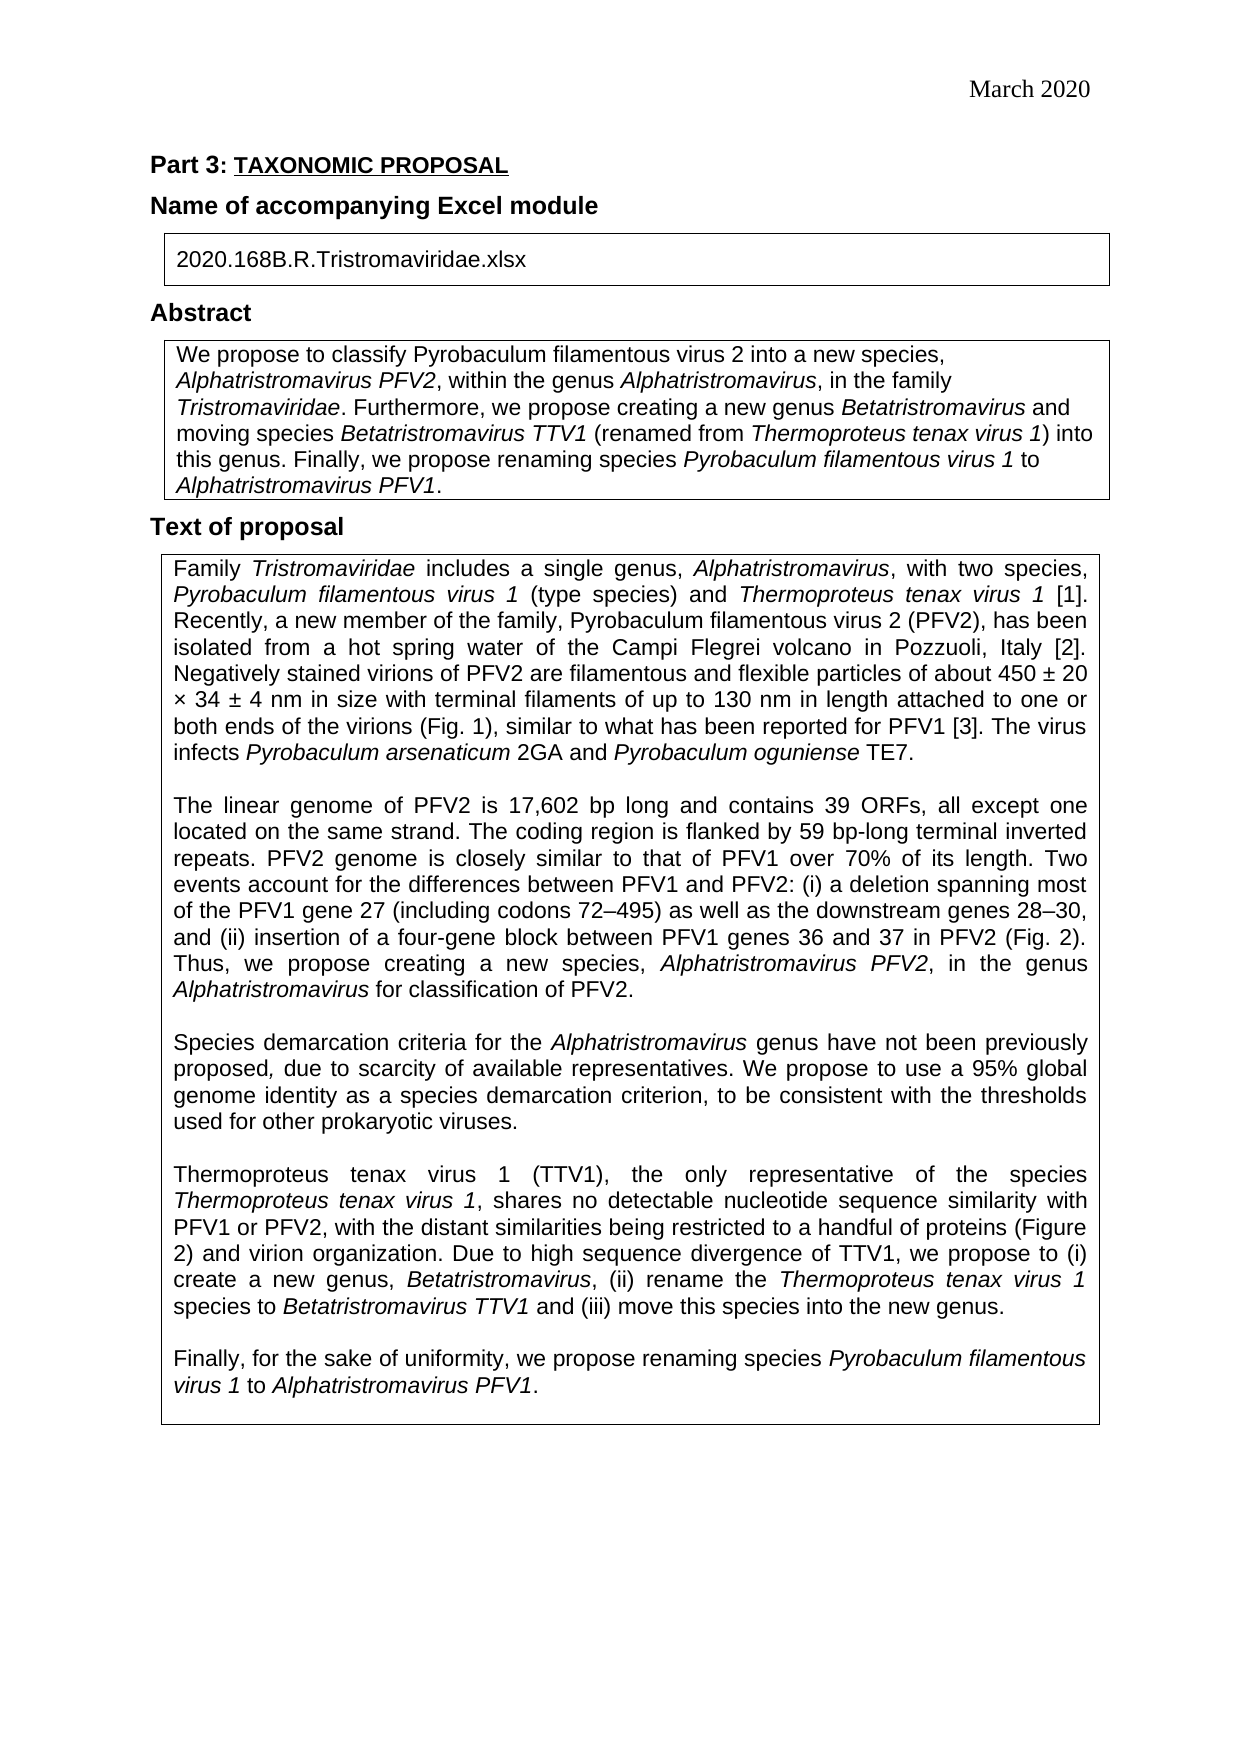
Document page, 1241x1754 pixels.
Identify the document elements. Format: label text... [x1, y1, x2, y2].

text Part 3: TAXONOMIC PROPOSAL [150, 150, 1090, 179]
text Abstract [150, 298, 1090, 327]
text Name of accompanying Excel module [150, 191, 1090, 220]
text Text of proposal [150, 512, 1090, 541]
table_header 2020.168B.R.Tristromaviridae.xlsx [165, 234, 1109, 285]
table_header We propose to classify Pyrobaculum filamentous virus 2 into a new species, Alphatristromavirus PFV2, within the genus Alphatristromavirus, in the family Tristromaviridae. Furthermore, we propose creating a new genus Betatristromavirus and moving species Betatristromavirus TTV1 (renamed from Thermoproteus tenax virus 1) into this genus. Finally, we propose renaming species Pyrobaculum filamentous virus 1 to Alphatristromavirus PFV1. [165, 341, 1109, 499]
table_header [150, 554, 1111, 1426]
